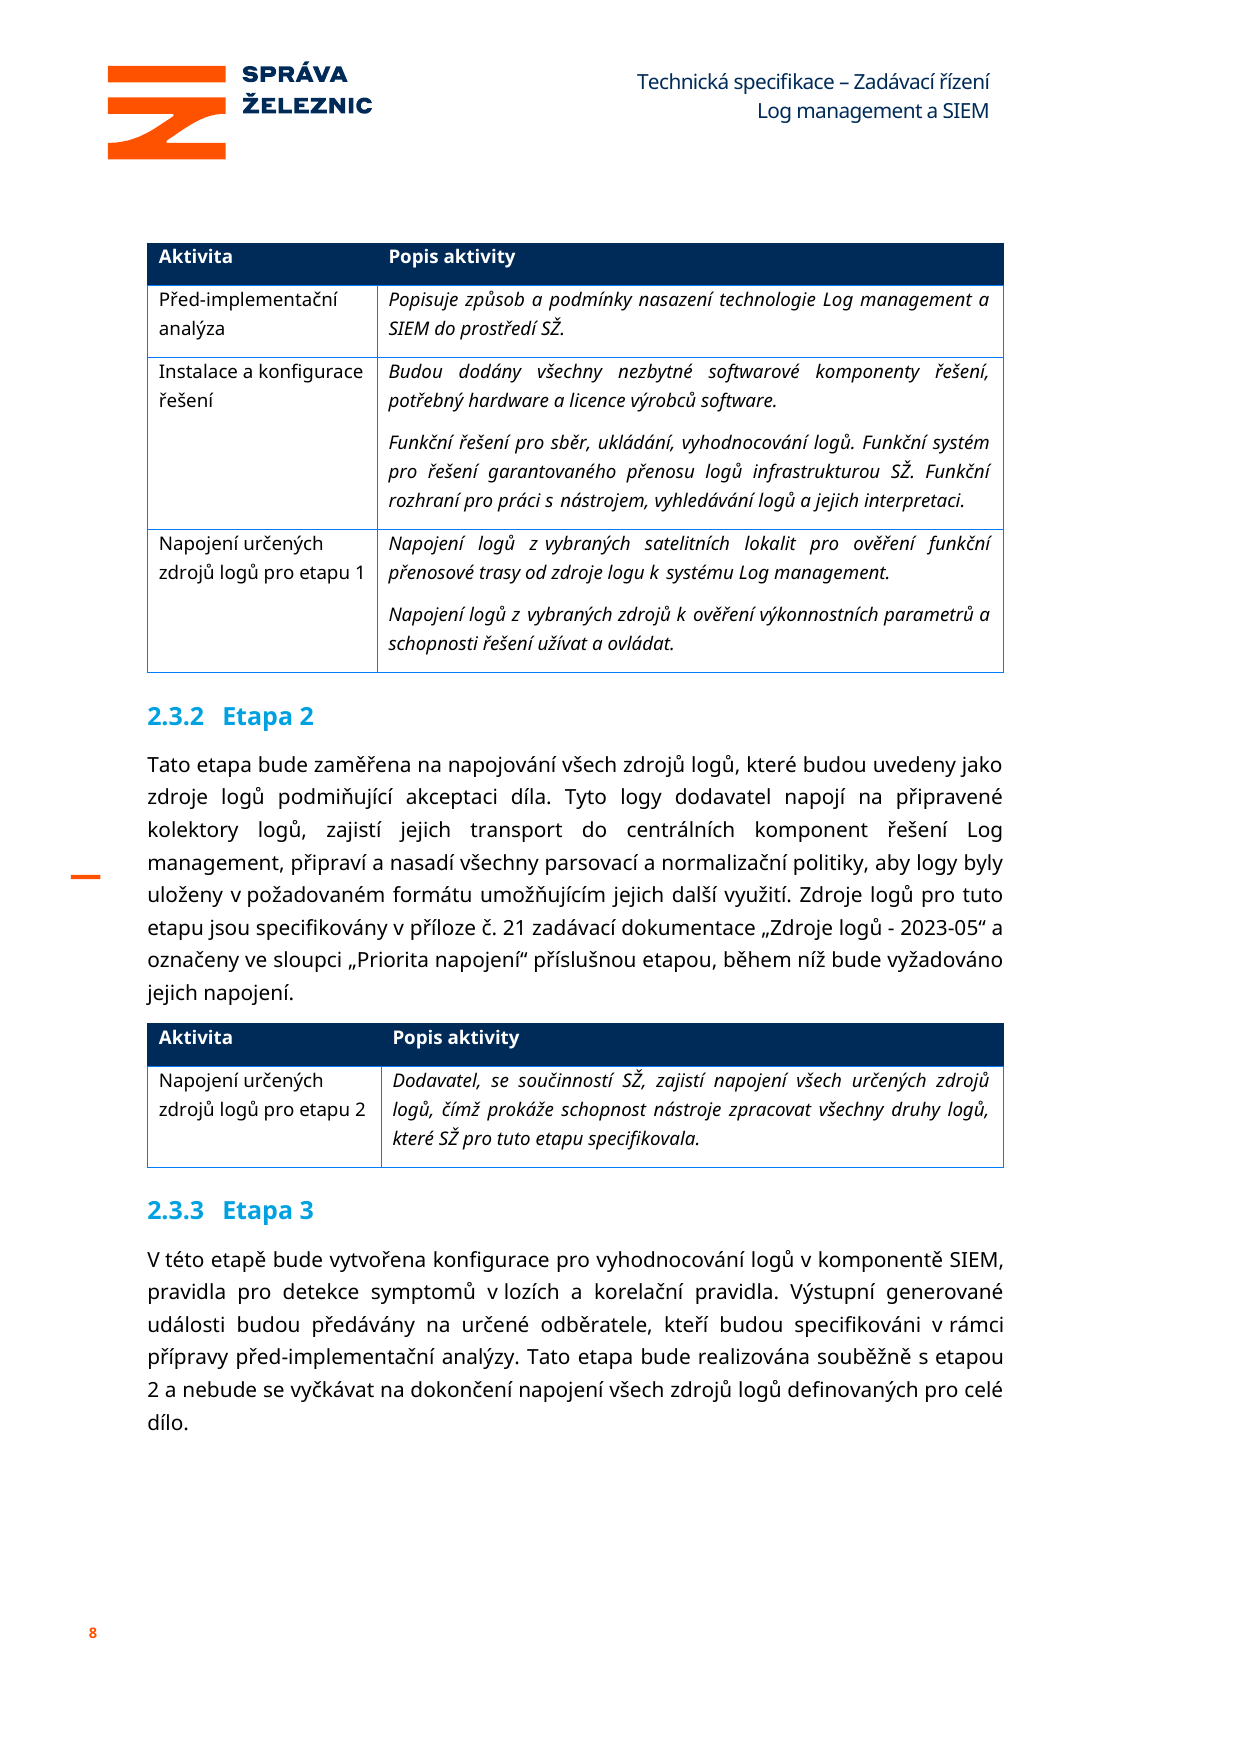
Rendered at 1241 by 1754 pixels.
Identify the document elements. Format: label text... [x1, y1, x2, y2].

table_header Aktivita [148, 244, 377, 285]
table_header Aktivita [148, 1024, 381, 1066]
table_cell Popisuje způsob a podmínky nasazení technologie Log management a SIEM do prostředí SŽ. [378, 286, 1003, 357]
table_cell Instalace a konfigurace řešení [148, 358, 377, 529]
text Tato etapa bude zaměřena na napojování všech zdrojů logů, které budou uvedeny jako zdroje logů podmiňující akceptaci díla. Tyto logy dodavatel napojí na připravené kolektory logů, zajistí jejich transport do centrálních komponent řešení Log management, připraví a nasadí všechny parsovací a normalizační politiky, aby logy byly uloženy v požadovaném formátu umožňujícím jejich další využití. Zdroje logů pro tuto etapu jsou specifikovány v příloze č. 21 zadávací dokumentace „Zdroje logů - 2023-05“ a označeny ve sloupci „Priorita napojení“ příslušnou etapou, během níž bude vyžadováno jejich napojení. [147, 750, 1004, 1007]
table_cell Napojení logů z vybraných satelitních lokalit pro ověření funkční přenosové trasy od zdroje logu k systému Log management. Napojení logů z vybraných zdrojů k ověření výkonnostních parametrů a schopnosti řešení užívat a ovládat. [378, 530, 1003, 672]
table_cell Napojení určených zdrojů logů pro etapu 2 [148, 1067, 381, 1167]
table_header Popis aktivity [382, 1024, 1003, 1066]
text V této etapě bude vytvořena konfigurace pro vyhodnocování logů v komponentě SIEM, pravidla pro detekce symptomů v lozích a korelační pravidla. Výstupní generované události budou předávány na určené odběratele, kteří budou specifikováni v rámci přípravy před-implementační analýzy. Tato etapa bude realizována souběžně s etapou 2 a nebude se vyčkávat na dokončení napojení všech zdrojů logů definovaných pro celé dílo. [147, 1245, 1004, 1436]
table_header Popis aktivity [378, 244, 1003, 285]
subtitle Etapa 3 [147, 1193, 1004, 1227]
table_cell Dodavatel, se součinností SŽ, zajistí napojení všech určených zdrojů logů, čímž prokáže schopnost nástroje zpracovat všechny druhy logů, které SŽ pro tuto etapu specifikovala. [382, 1067, 1003, 1167]
table_cell Napojení určených zdrojů logů pro etapu 1 [148, 530, 377, 672]
table_cell Před-implementační analýza [148, 286, 377, 357]
subtitle Etapa 2 [147, 698, 1004, 732]
table_cell Budou dodány všechny nezbytné softwarové komponenty řešení, potřebný hardware a licence výrobců software. Funkční řešení pro sběr, ukládání, vyhodnocování logů. Funkční systém pro řešení garantovaného přenosu logů infrastrukturou SŽ. Funkční rozhraní pro práci s nástrojem, vyhledávání logů a jejich interpretaci. [378, 358, 1003, 529]
